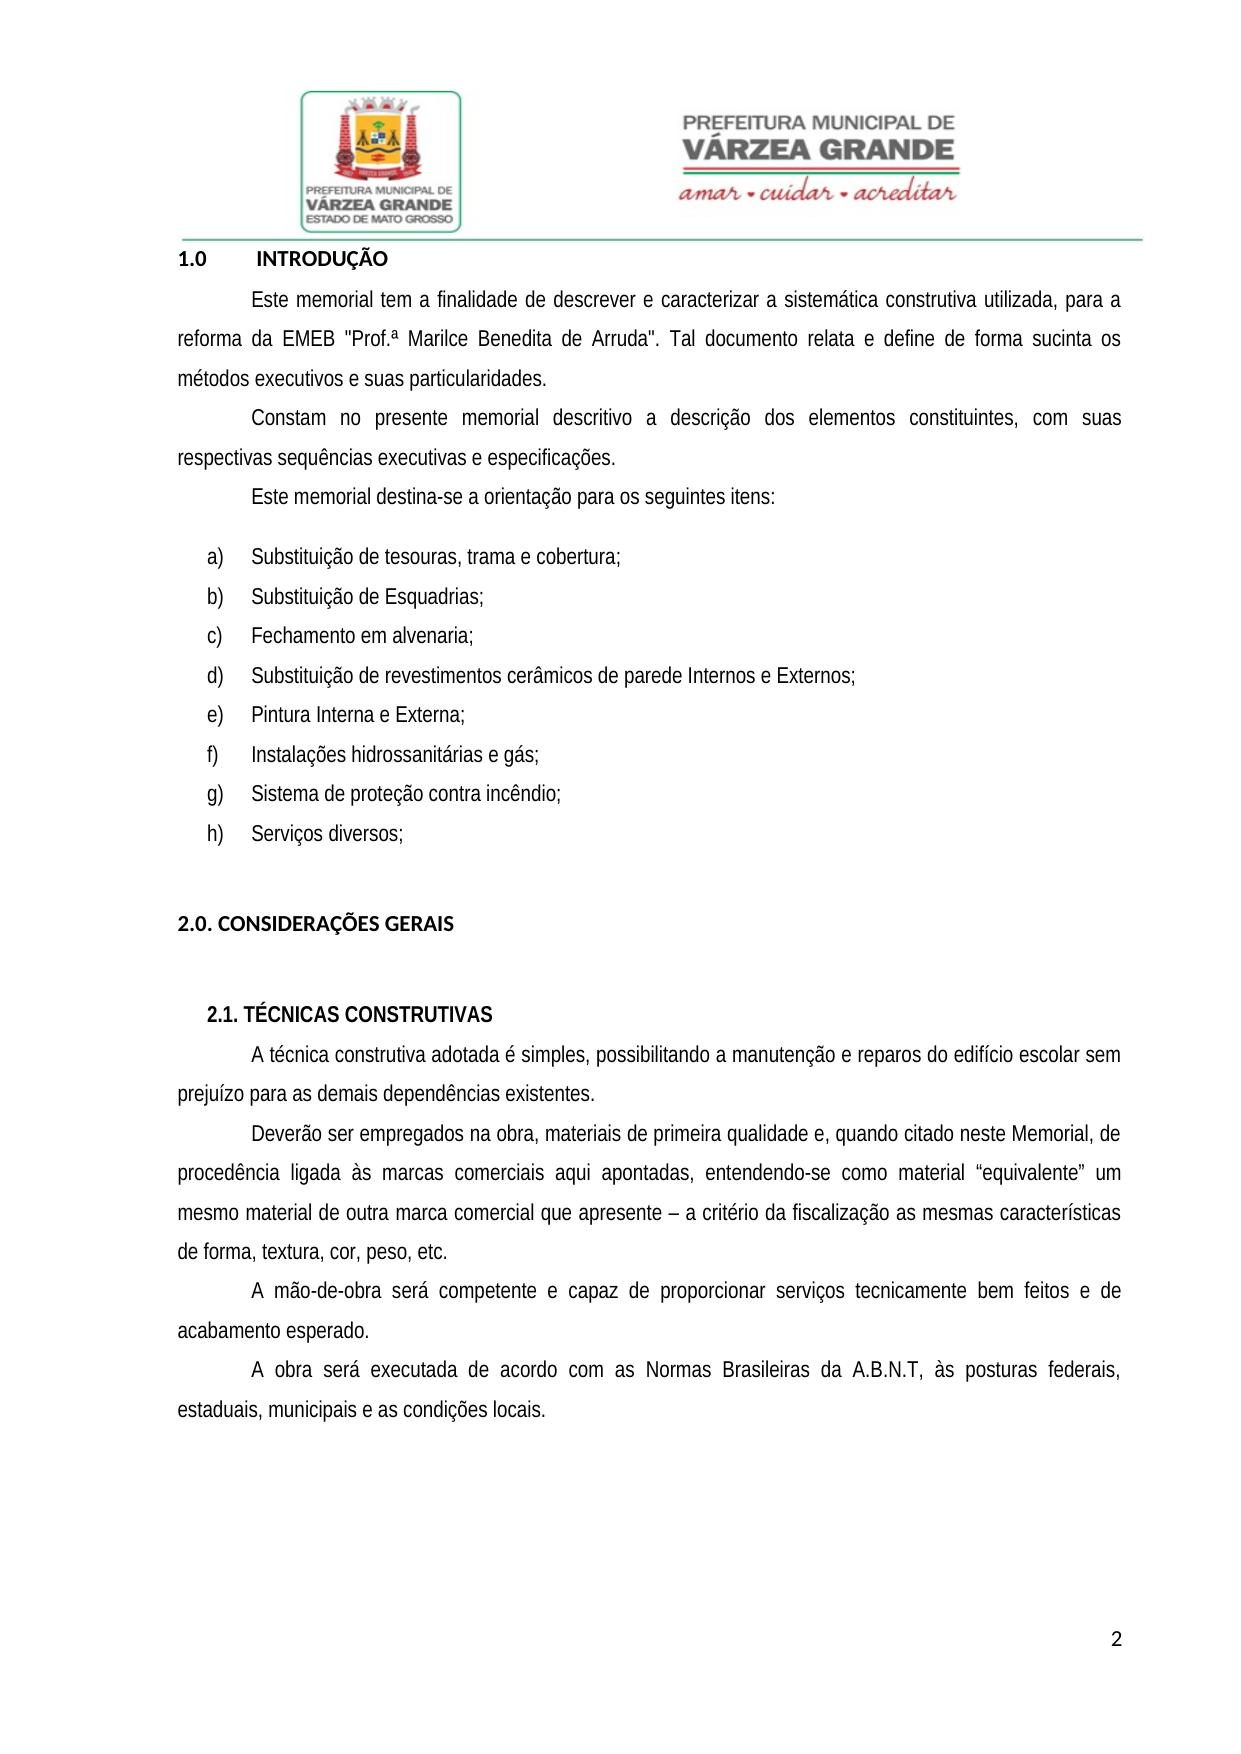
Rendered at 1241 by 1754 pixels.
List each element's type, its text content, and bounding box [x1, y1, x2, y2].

list A mão-de-obra será competente e capaz de proporcionar serviços tecnicamente bem feitos e de acabamento esperado. [177, 1277, 1122, 1343]
list Serviços diversos; [177, 820, 1122, 846]
list Substituição de revestimentos cerâmicos de parede Internos e Externos; [177, 662, 1122, 688]
list A obra será executada de acordo com as Normas Brasileiras da A.B.N.T, às posturas federais, estaduais, municipais e as condições locais. [177, 1356, 1122, 1422]
list Deverão ser empregados na obra, materiais de primeira qualidade e, quando citado neste Memorial, de procedência ligada às marcas comerciais aqui apontadas, entendendo-se como material “equivalente” um mesmo material de outra marca comercial que apresente – a critério da fiscalização as mesmas características de forma, textura, cor, peso, etc. [177, 1119, 1122, 1264]
list Substituição de Esquadrias; [177, 583, 1122, 609]
list Pintura Interna e Externa; [177, 701, 1122, 728]
picture [177, 73, 1147, 244]
list A técnica construtiva adotada é simples, possibilitando a manutenção e reparos do edifício escolar sem prejuízo para as demais dependências existentes. [177, 1041, 1122, 1106]
subtitle 2.0. CONSIDERAÇÕES GERAIS [177, 909, 1122, 937]
list Substituição de tesouras, trama e cobertura; [177, 543, 1122, 570]
text Constam no presente memorial descritivo a descrição dos elementos constituintes, com suas respectivas sequências executivas e especificações. [177, 404, 1122, 470]
text Este memorial tem a finalidade de descrever e caracterizar a sistemática construtiva utilizada, para a reforma da EMEB "Prof.ª Marilce Benedita de Arruda". Tal documento relata e define de forma sucinta os métodos executivos e suas particularidades. [177, 286, 1122, 391]
subtitle INTRODUÇÃO [177, 244, 1122, 272]
list Instalações hidrossanitárias e gás; [177, 741, 1122, 767]
text Este memorial destina-se a orientação para os seguintes itens: [177, 483, 1122, 509]
subtitle 2.1. TÉCNICAS CONSTRUTIVAS [177, 1001, 1122, 1027]
list Sistema de proteção contra incêndio; [177, 780, 1122, 807]
list Fechamento em alvenaria; [177, 622, 1122, 649]
